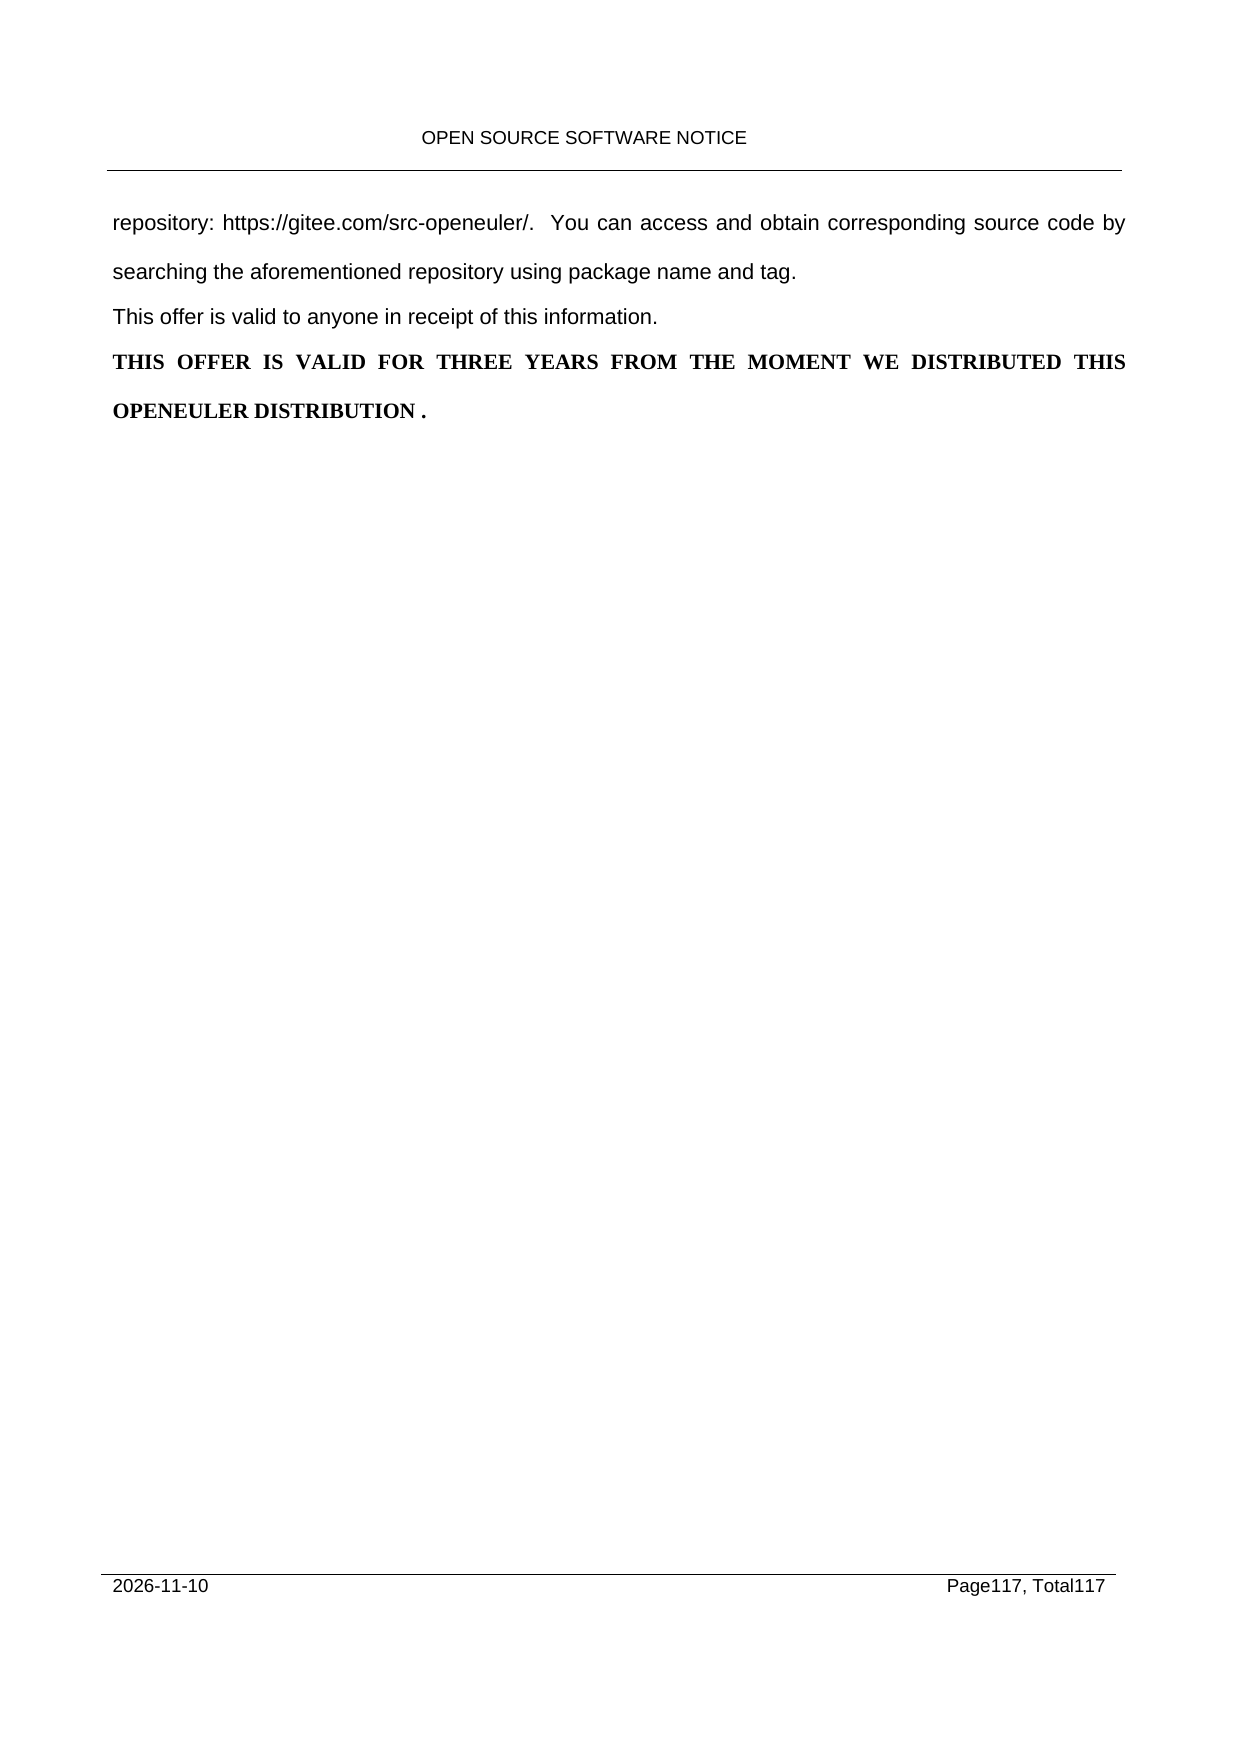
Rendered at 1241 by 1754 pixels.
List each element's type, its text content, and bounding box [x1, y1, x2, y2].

text This offer is valid to anyone in receipt of this information. [112, 300, 1128, 333]
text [112, 206, 1128, 288]
text THIS OFFER IS VALID FOR THREE YEARS FROM THE MOMENT WE DISTRIBUTED THIS OPENEULER DISTRIBUTION . [112, 345, 1128, 427]
